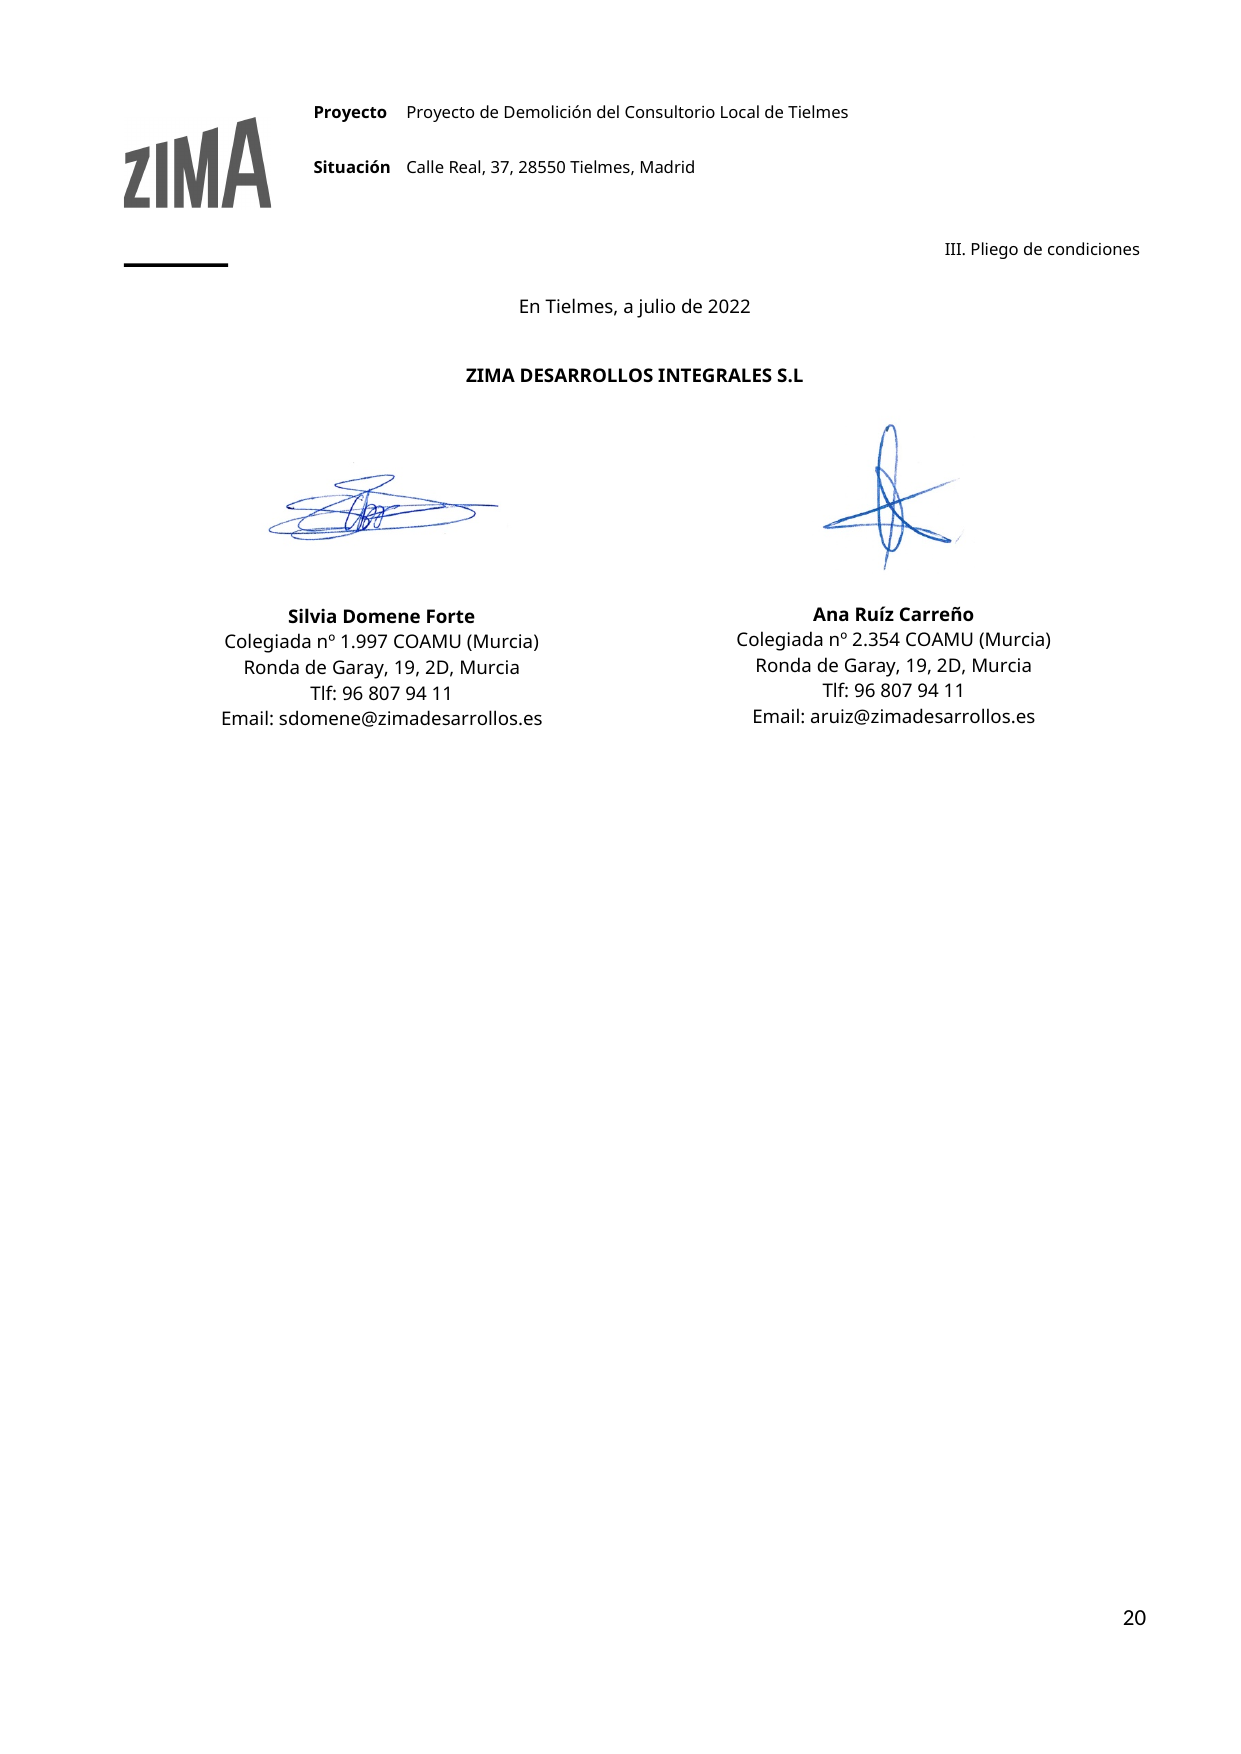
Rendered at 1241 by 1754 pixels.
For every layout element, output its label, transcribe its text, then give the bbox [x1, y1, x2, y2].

table_cell Silvia Domene Forte Colegiada nº 1.997 COAMU (Murcia) Ronda de Garay, 19, 2D, Murcia Tlf: 96 807 94 11 Email: sdomene@zimadesarrollos.es [123, 403, 641, 759]
table_cell Ana Ruíz Carreño Colegiada nº 2.354 COAMU (Murcia) Ronda de Garay, 19, 2D, Murcia Tlf: 96 807 94 11 Email: aruiz@zimadesarrollos.es [641, 403, 1147, 759]
picture [812, 405, 975, 576]
table_header En Tielmes, a julio de 2022 ZIMA DESARROLLOS INTEGRALES S.L [123, 291, 1147, 403]
picture [250, 456, 513, 553]
picture [123, 117, 272, 210]
